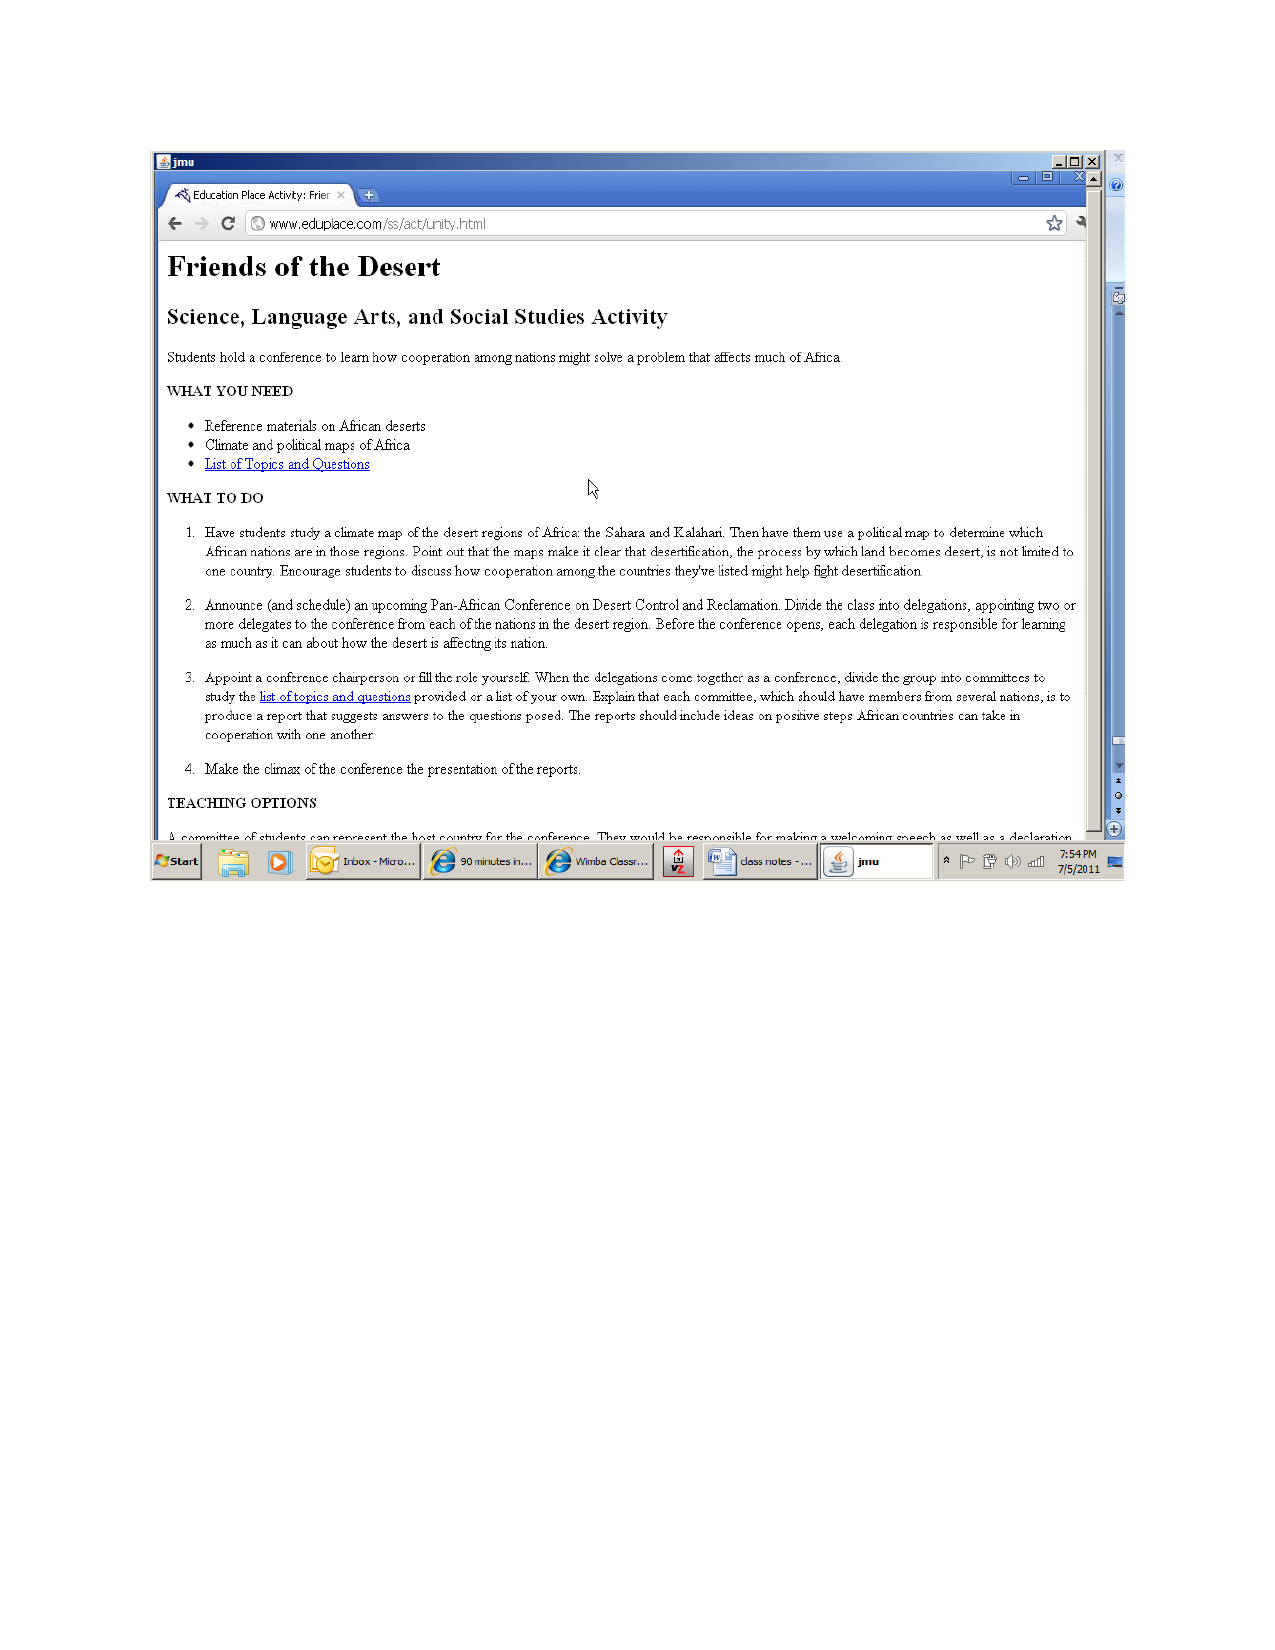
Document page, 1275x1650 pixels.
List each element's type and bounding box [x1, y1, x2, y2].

picture [150, 150, 1125, 881]
